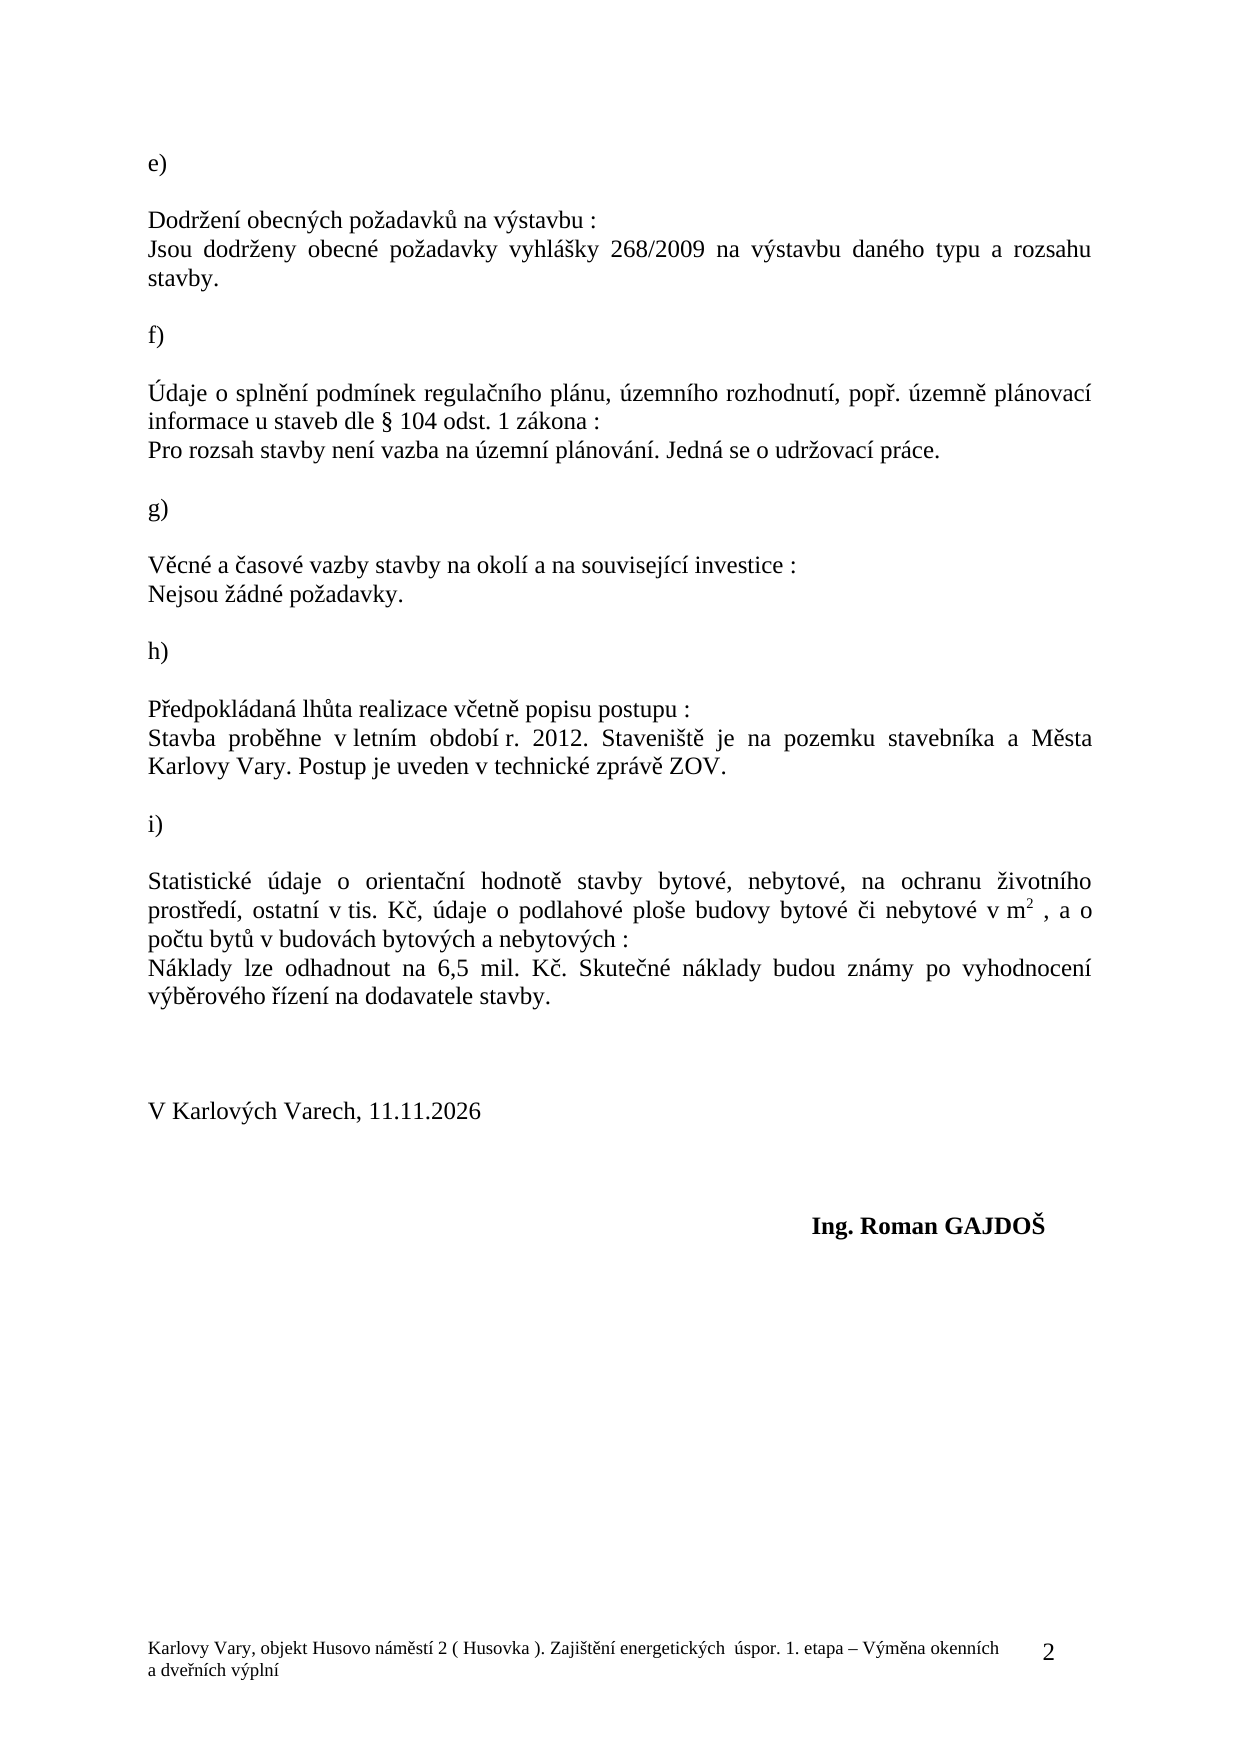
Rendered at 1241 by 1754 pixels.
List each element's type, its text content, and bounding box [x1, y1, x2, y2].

text e) [148, 148, 1093, 176]
text Předpokládaná lhůta realizace včetně popisu postupu : [148, 694, 1093, 723]
text Nejsou žádné požadavky. [148, 579, 1093, 608]
text g) [148, 493, 1093, 521]
text h) [148, 636, 1093, 665]
text V Karlových Varech, 10.9.2011 [148, 1096, 1093, 1125]
text Náklady lze odhadnout na 6,5 mil. Kč. Skutečné náklady budou známy po vyhodnocení výběrového řízení na dodavatele stavby. [148, 953, 1093, 1010]
text Údaje o splnění podmínek regulačního plánu, územního rozhodnutí, popř. územně plánovací informace u staveb dle § 104 odst. 1 zákona : [148, 378, 1093, 435]
text Ing. Roman GAJDOŠ [148, 1211, 1093, 1240]
text Dodržení obecných požadavků na výstavbu : [148, 205, 1093, 234]
text Statistické údaje o orientační hodnotě stavby bytové, nebytové, na ochranu životního prostředí, ostatní v tis. Kč, údaje o podlahové ploše budovy bytové či nebytové v m2 , a o počtu bytů v budovách bytových a nebytových : [148, 866, 1093, 953]
text Jsou dodrženy obecné požadavky vyhlášky 268/2009 na výstavbu daného typu a rozsahu stavby. [148, 234, 1093, 291]
text Pro rozsah stavby není vazba na územní plánování. Jedná se o udržovací práce. [148, 435, 1093, 464]
text i) [148, 809, 1093, 838]
text Věcné a časové vazby stavby na okolí a na související investice : [148, 550, 1093, 579]
text Stavba proběhne v letním období r. 2012. Staveniště je na pozemku stavebníka a Města Karlovy Vary. Postup je uveden v technické zprávě ZOV. [148, 723, 1093, 780]
text f) [148, 320, 1093, 349]
